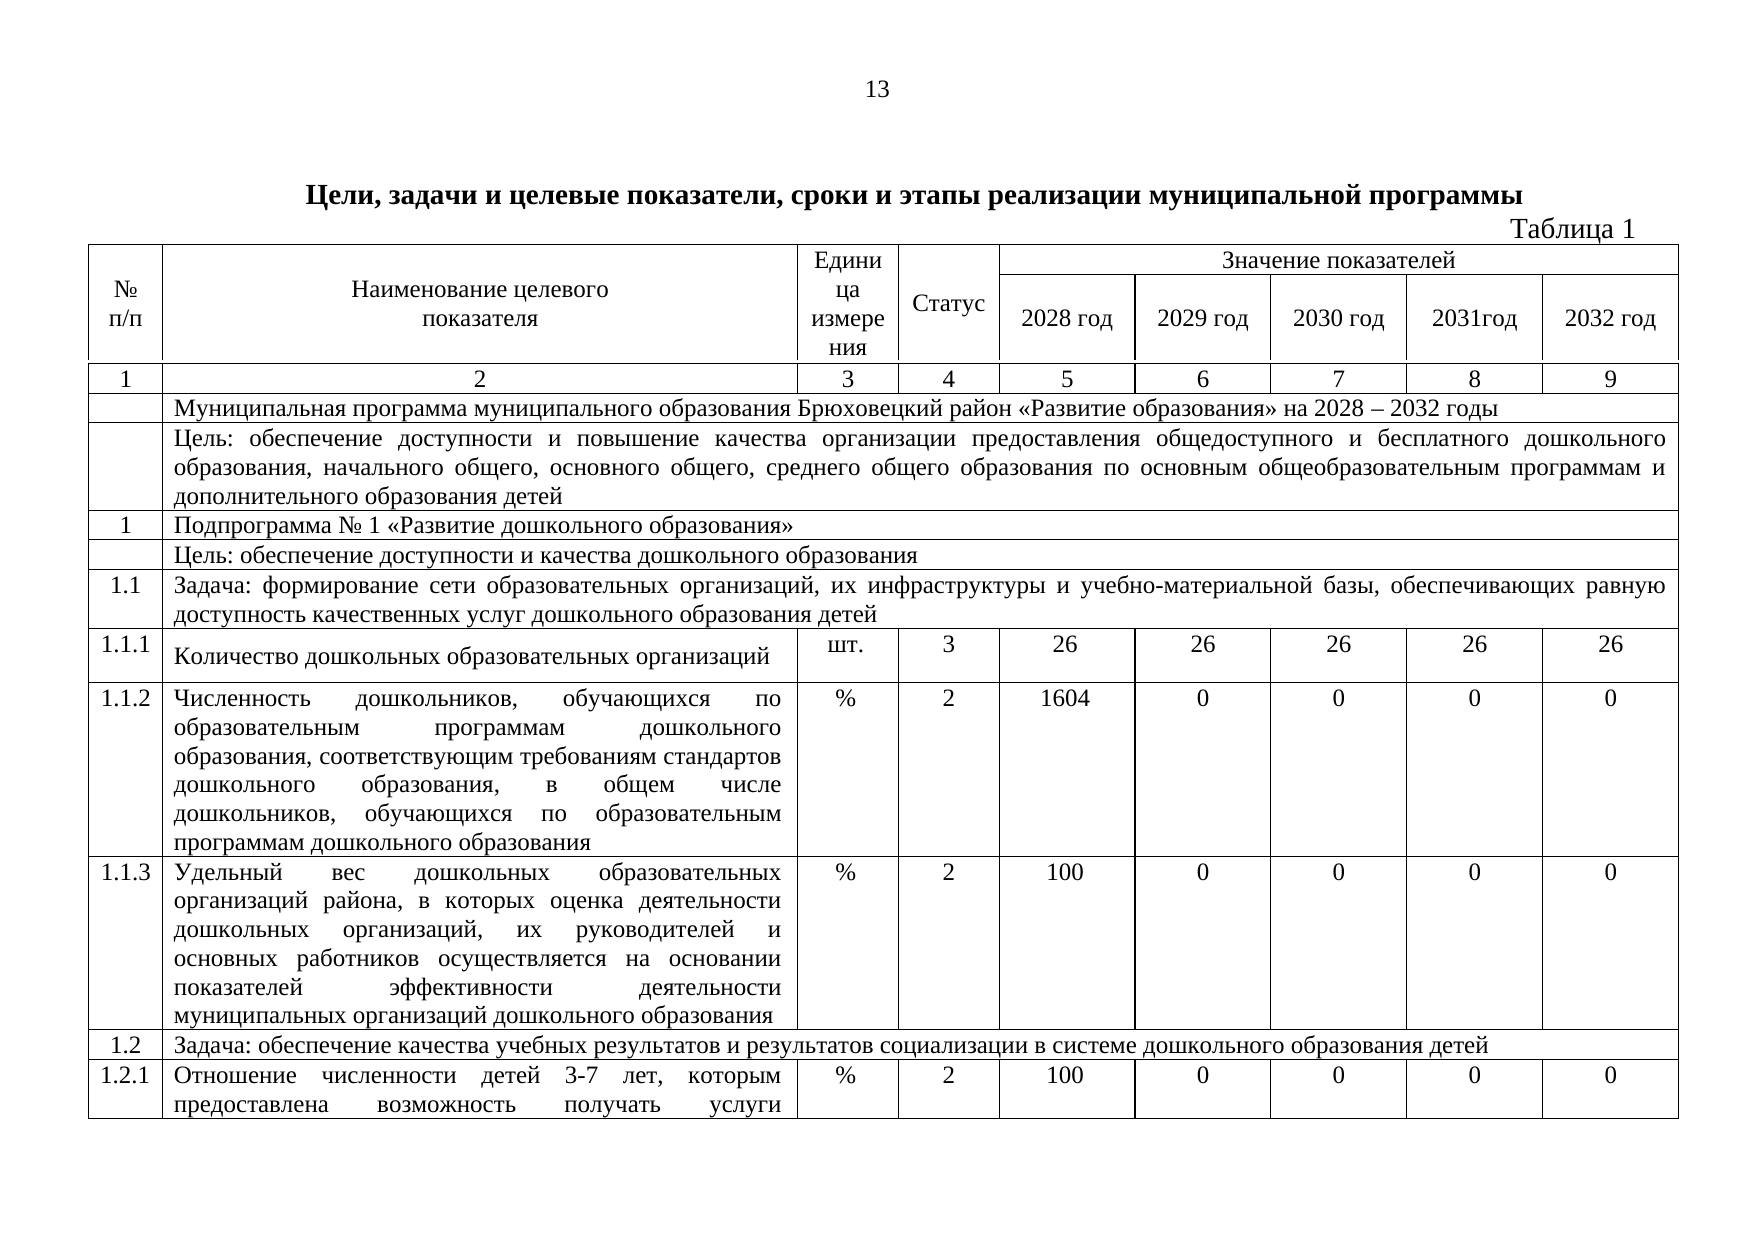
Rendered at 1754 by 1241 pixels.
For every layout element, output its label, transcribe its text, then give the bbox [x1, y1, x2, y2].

table_header 5 [1000, 364, 1134, 392]
table_cell 100 [1000, 857, 1134, 1029]
table_header Статус [899, 245, 999, 360]
table_cell шт. [798, 629, 898, 682]
table_cell 0 [1543, 683, 1678, 856]
table_cell 0 [1271, 857, 1406, 1029]
table_cell 0 [1543, 1060, 1678, 1118]
table_cell % [798, 1060, 898, 1118]
table_cell 0 [1407, 683, 1542, 856]
table_cell 3 [899, 629, 999, 682]
table_header 7 [1271, 364, 1406, 392]
table_cell Цель: обеспечение доступности и качества дошкольного образования [163, 540, 1678, 569]
table_cell Цель: обеспечение доступности и повышение качества организации предоставления общедоступного и бесплатного дошкольного образования, начального общего, основного общего, среднего общего образования по основным общеобразовательным программам и дополнительного образования детей [163, 423, 1678, 509]
table_cell Удельный вес дошкольных образовательных организаций района, в которых оценка деятельности дошкольных организаций, их руководителей и основных работников осуществляется на основании показателей эффективности деятельности муниципальных организаций дошкольного образования [163, 857, 797, 1029]
table_header 2 [163, 364, 797, 392]
table_header 6 [1136, 364, 1270, 392]
table_cell [89, 423, 162, 509]
table_cell Численность дошкольников, обучающихся по образовательным программам дошкольного образования, соответствующим требованиям стандартов дошкольного образования, в общем числе дошкольников, обучающихся по образовательным программам дошкольного образования [163, 683, 797, 856]
table_cell 2029 год [1136, 275, 1270, 360]
table_cell 0 [1271, 683, 1406, 856]
table_cell 2030 год [1271, 275, 1406, 360]
table_cell 0 [1407, 1060, 1542, 1118]
table_cell 26 [1000, 629, 1134, 682]
table_cell 1.1.3 [89, 857, 162, 1029]
table_cell 26 [1271, 629, 1406, 682]
table_cell [89, 394, 162, 422]
table_header 3 [798, 364, 898, 392]
table_cell 0 [1136, 1060, 1270, 1118]
table_cell % [798, 683, 898, 856]
table_cell Задача: формирование сети образовательных организаций, их инфраструктуры и учебно-материальной базы, обеспечивающих равную доступность качественных услуг дошкольного образования детей [163, 570, 1678, 628]
table_header Единица измерения [798, 245, 898, 360]
table_header № п/п [89, 245, 162, 360]
table_cell 2032 год [1543, 275, 1678, 360]
table_cell 26 [1407, 629, 1542, 682]
text Таблица 1 [118, 211, 1636, 244]
list Цели, задачи и целевые показатели, сроки и этапы реализации муниципальной программы [193, 177, 1636, 211]
table_cell Задача: обеспечение качества учебных результатов и результатов социализации в системе дошкольного образования детей [163, 1030, 1678, 1059]
table_cell 2 [899, 1060, 999, 1118]
table_cell Муниципальная программа муниципального образования Брюховецкий район «Развитие образования» на 2028 – 2032 годы [163, 394, 1678, 422]
table_cell 1 [89, 511, 162, 539]
table_cell 26 [1136, 629, 1270, 682]
table_cell 0 [1407, 857, 1542, 1029]
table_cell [163, 1060, 797, 1118]
table_cell % [798, 857, 898, 1029]
table_cell [89, 540, 162, 569]
table_cell 0 [1136, 857, 1270, 1029]
table_cell 2031год [1407, 275, 1542, 360]
table_header 4 [899, 364, 999, 392]
table_cell 2 [899, 683, 999, 856]
table_cell 0 [1543, 857, 1678, 1029]
table_header Наименование целевого показателя [163, 245, 797, 360]
table_header 1 [89, 364, 162, 392]
table_cell 1.2.1 [89, 1060, 162, 1118]
table_cell 2028 год [1000, 275, 1134, 360]
table_cell 26 [1543, 629, 1678, 682]
table_cell 1.2 [89, 1030, 162, 1059]
table_cell 1.1 [89, 570, 162, 628]
table_cell Подпрограмма № 1 «Развитие дошкольного образования» [163, 511, 1678, 539]
table_header 9 [1543, 364, 1678, 392]
table_header Значение показателей [1000, 245, 1678, 274]
table_cell Количество дошкольных образовательных организаций [163, 629, 797, 682]
table_cell 2 [899, 857, 999, 1029]
table_cell 1.1.1 [89, 629, 162, 682]
table_cell 0 [1271, 1060, 1406, 1118]
table_cell 1604 [1000, 683, 1134, 856]
table_cell 100 [1000, 1060, 1134, 1118]
table_header 8 [1407, 364, 1542, 392]
table_cell 1.1.2 [89, 683, 162, 856]
table_cell 0 [1136, 683, 1270, 856]
